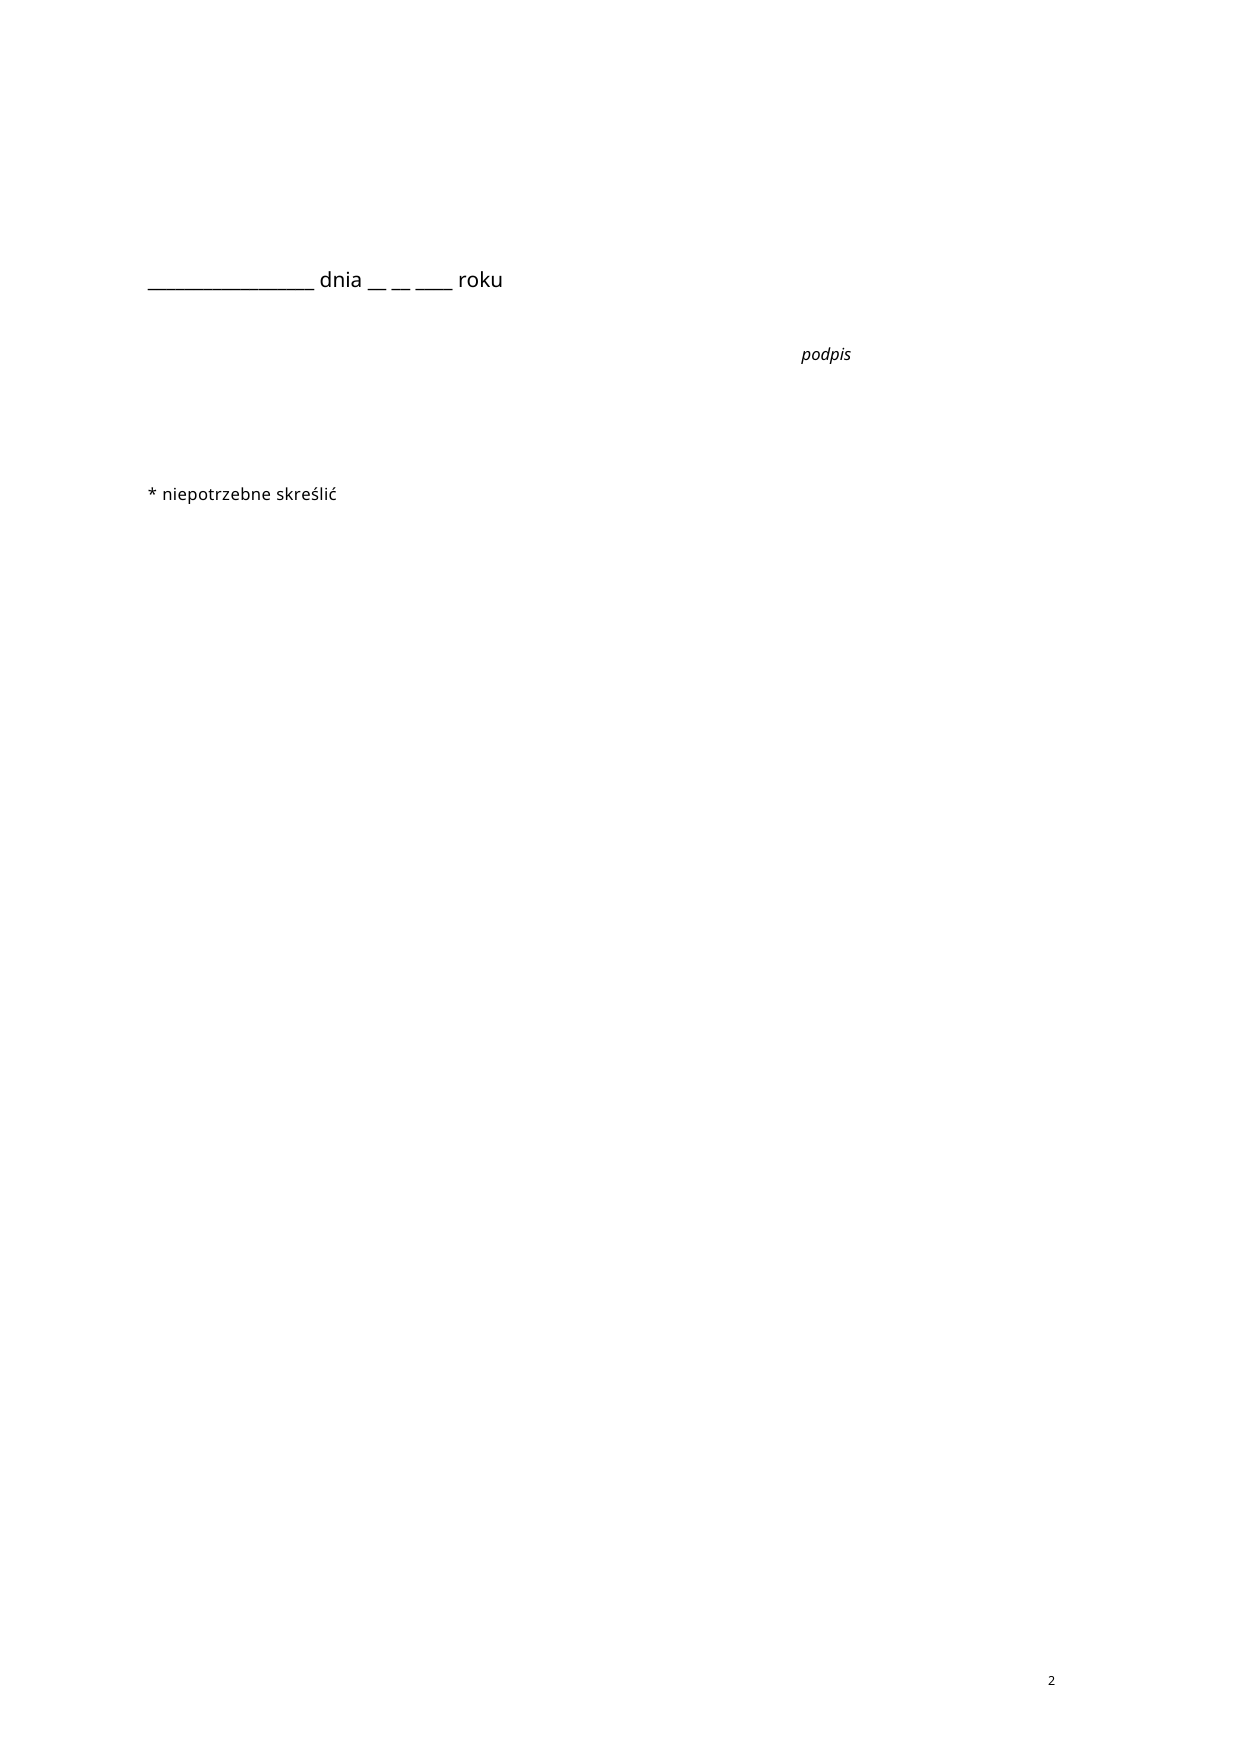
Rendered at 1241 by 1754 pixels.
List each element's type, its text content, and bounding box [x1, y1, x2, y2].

text * niepotrzebne skreślić [148, 483, 1092, 506]
text podpis [148, 342, 1092, 365]
text __________________ dnia __ __ ____ roku [148, 265, 1092, 293]
